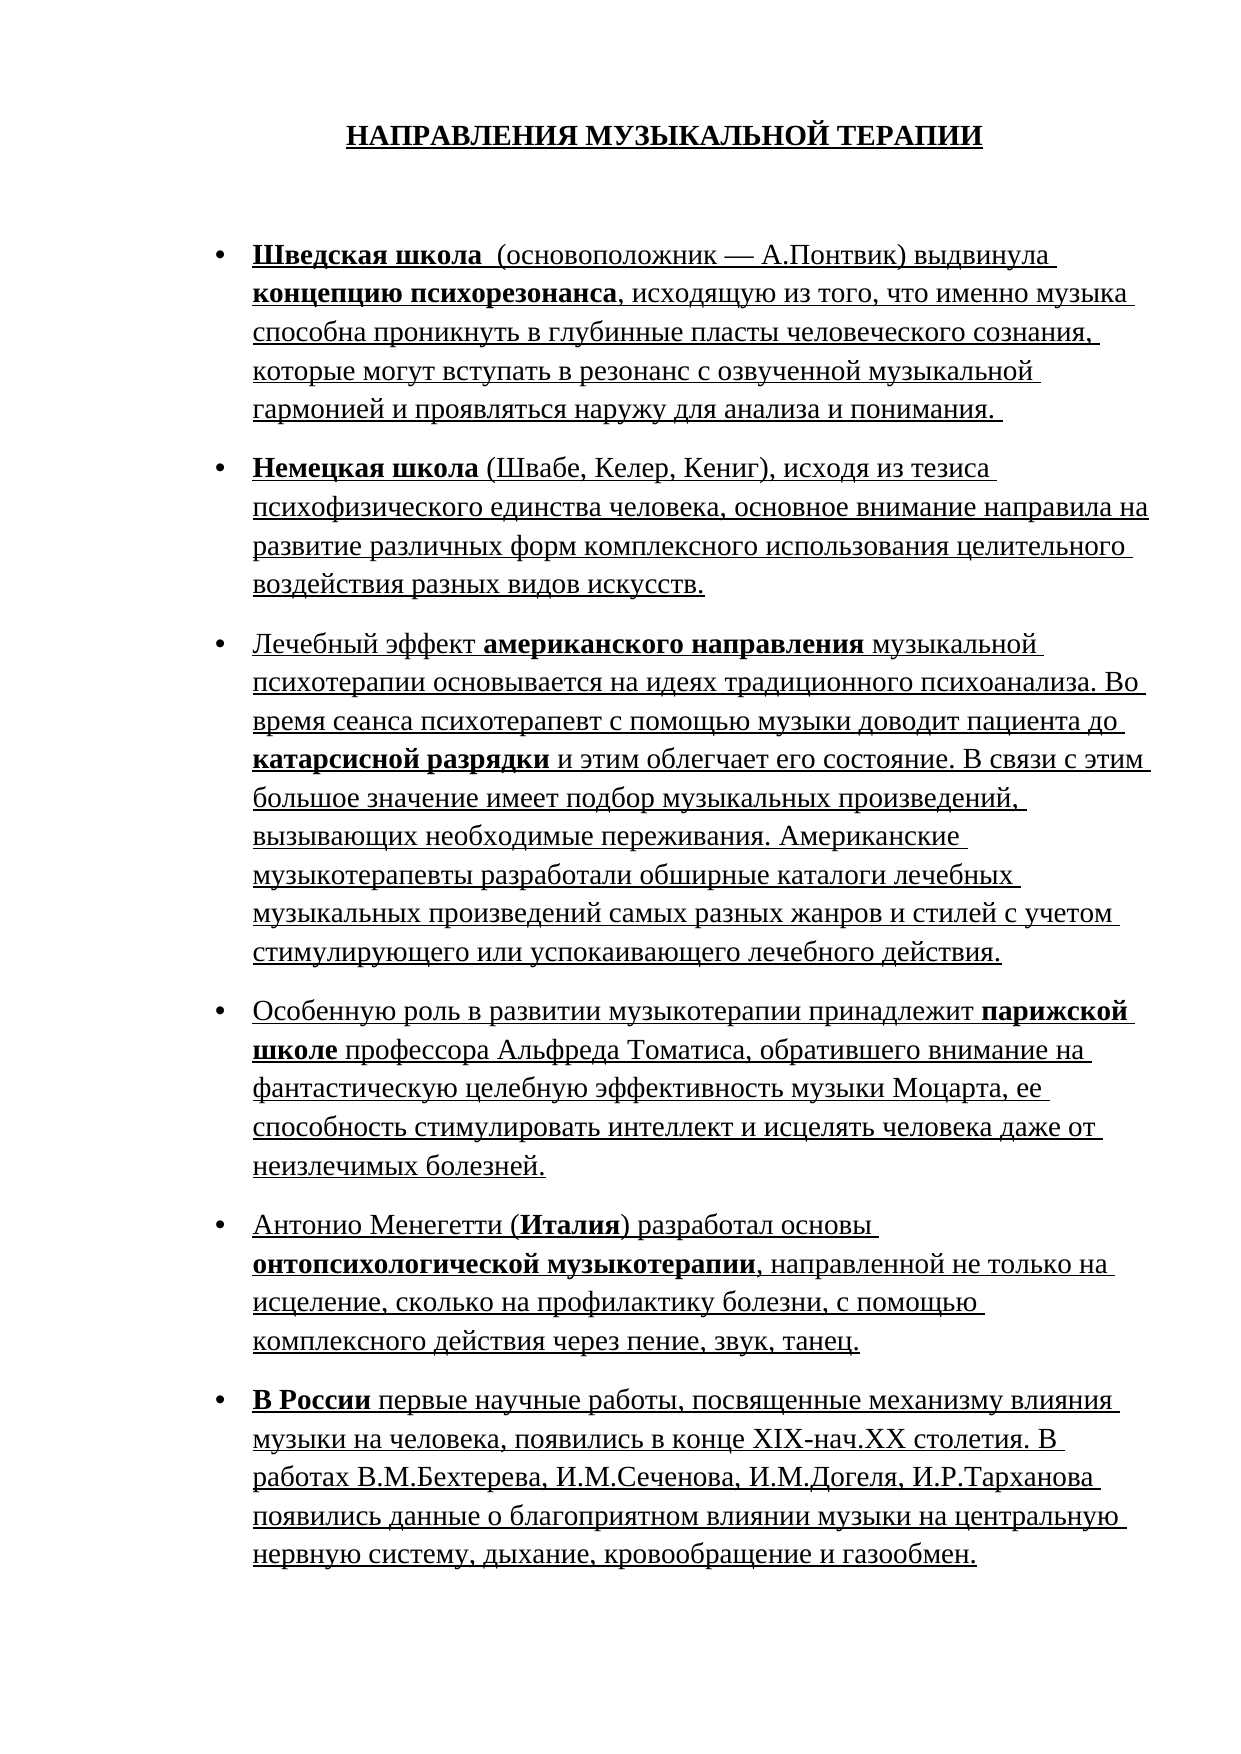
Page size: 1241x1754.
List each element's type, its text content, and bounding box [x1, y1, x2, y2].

list В России первые научные работы, посвященные механизму влияния музыки на человека, появились в конце ХІХ-нач.ХХ столетия. В работах В.М.Бехтерева, И.М.Сеченова, И.М.Догеля, И.Р.Тарханова появились данные о благоприятном влиянии музыки на центральную нервную систему, дыхание, кровообращение и газообмен. [215, 1382, 1152, 1570]
list Особенную роль в развитии музыкотерапии принадлежит парижской школе профессора Альфреда Томатиса, обратившего внимание на фантастическую целебную эффективность музыки Моцарта, ее способность стимулировать интеллект и исцелять человека даже от неизлечимых болезней. [215, 993, 1152, 1181]
list Антонио Менегетти (Италия) разработал основы онтопсихологической музыкотерапии, направленной не только на исцеление, сколько на профилактику болезни, с помощью комплексного действия через пение, звук, танец. [215, 1207, 1152, 1356]
text НАПРАВЛЕНИЯ МУЗЫКАЛЬНОЙ ТЕРАПИИ [177, 118, 1152, 152]
list Немецкая школа (Швабе, Келер, Кениг), исходя из тезиса психофизического единства человека, основное внимание направила на развитие различных форм комплексного использования целительного воздействия разных видов искусств. [215, 451, 1152, 600]
list Лечебный эффект американского направления музыкальной психотерапии основывается на идеях традиционного психоанализа. Во время сеанса психотерапевт с помощью музыки доводит пациента до катарсисной разрядки и этим облегчает его состояние. В связи с этим большое значение имеет подбор музыкальных произведений, вызывающих необходимые переживания. Американские музыкотерапевты разработали обширные каталоги лечебных музыкальных произведений самых разных жанров и стилей с учетом стимулирующего или успокаивающего лечебного действия. [215, 626, 1152, 968]
list Шведская школа (основоположник — А.Понтвик) выдвинула концепцию психорезонанса, исходящую из того, что именно музыка способна проникнуть в глубинные пласты человеческого сознания, которые могут вступать в резонанс с озвученной музыкальной гармонией и проявляться наружу для анализа и понимания. [215, 237, 1152, 425]
